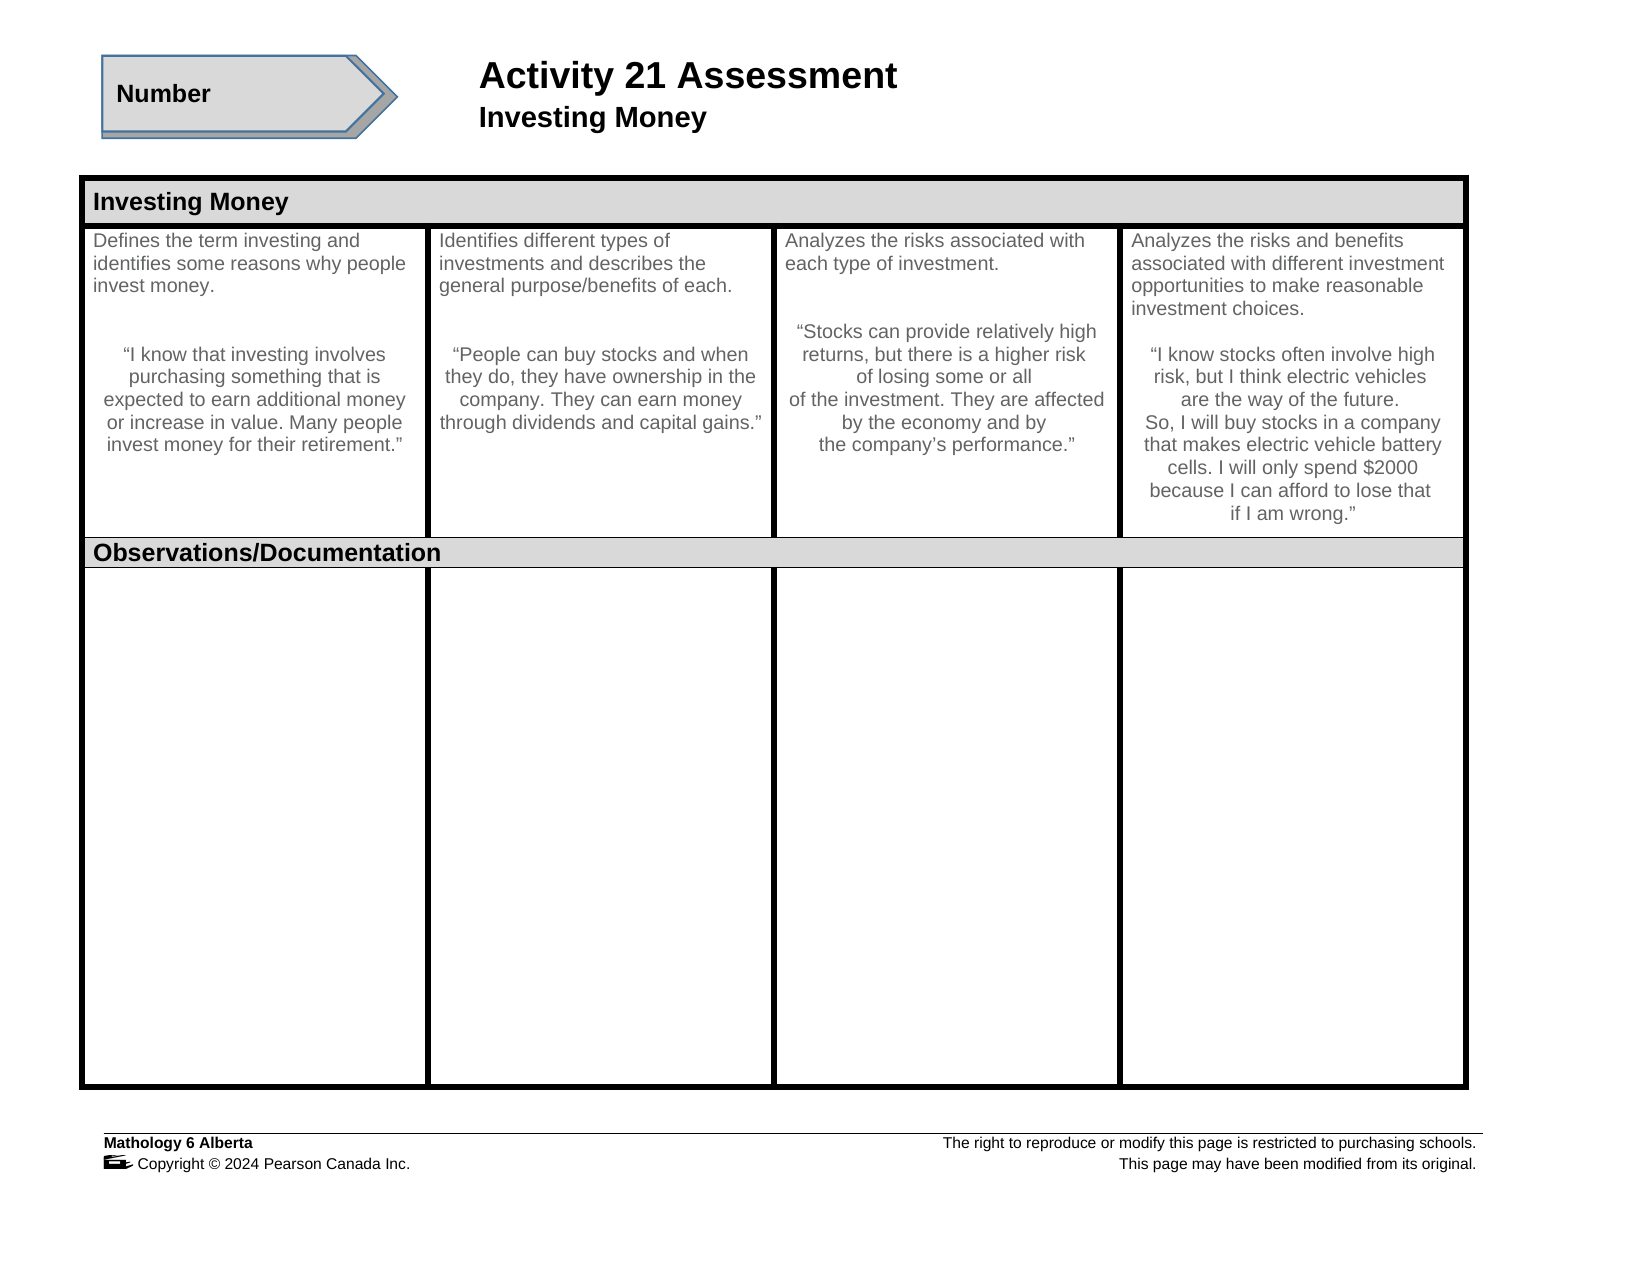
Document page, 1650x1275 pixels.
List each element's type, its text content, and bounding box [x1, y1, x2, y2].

table_cell [777, 568, 1117, 1083]
table_cell Identifies different types of investments and describes the general purpose/benefits of each. “People can buy stocks and when they do, they have ownership in the company. They can earn money through dividends and capital gains.” [431, 229, 771, 537]
table_cell [85, 568, 425, 1083]
table_cell Observations/Documentation [85, 538, 1463, 567]
picture [103, 1155, 134, 1169]
table_header Investing Money [85, 181, 1463, 223]
table_cell Analyzes the risks and benefits associated with different investment opportunities to make reasonable investment choices. “I know stocks often involve high risk, but I think electric vehicles are the way of the future. So, I will buy stocks in a company that makes electric vehicle battery cells. I will only spend $2000 because I can afford to lose that if I am wrong.” [1123, 229, 1463, 537]
table_cell [431, 568, 771, 1083]
table_cell Analyzes the risks associated with each type of investment. “Stocks can provide relatively high returns, but there is a higher risk of losing some or all of the investment. They are affected by the economy and by the company’s performance.” [777, 229, 1117, 537]
table_cell [1123, 568, 1463, 1083]
table_cell Defines the term investing and identifies some reasons why people invest money. “I know that investing involves purchasing something that is expected to earn additional money or increase in value. Many people invest money for their retirement.” [85, 229, 425, 537]
